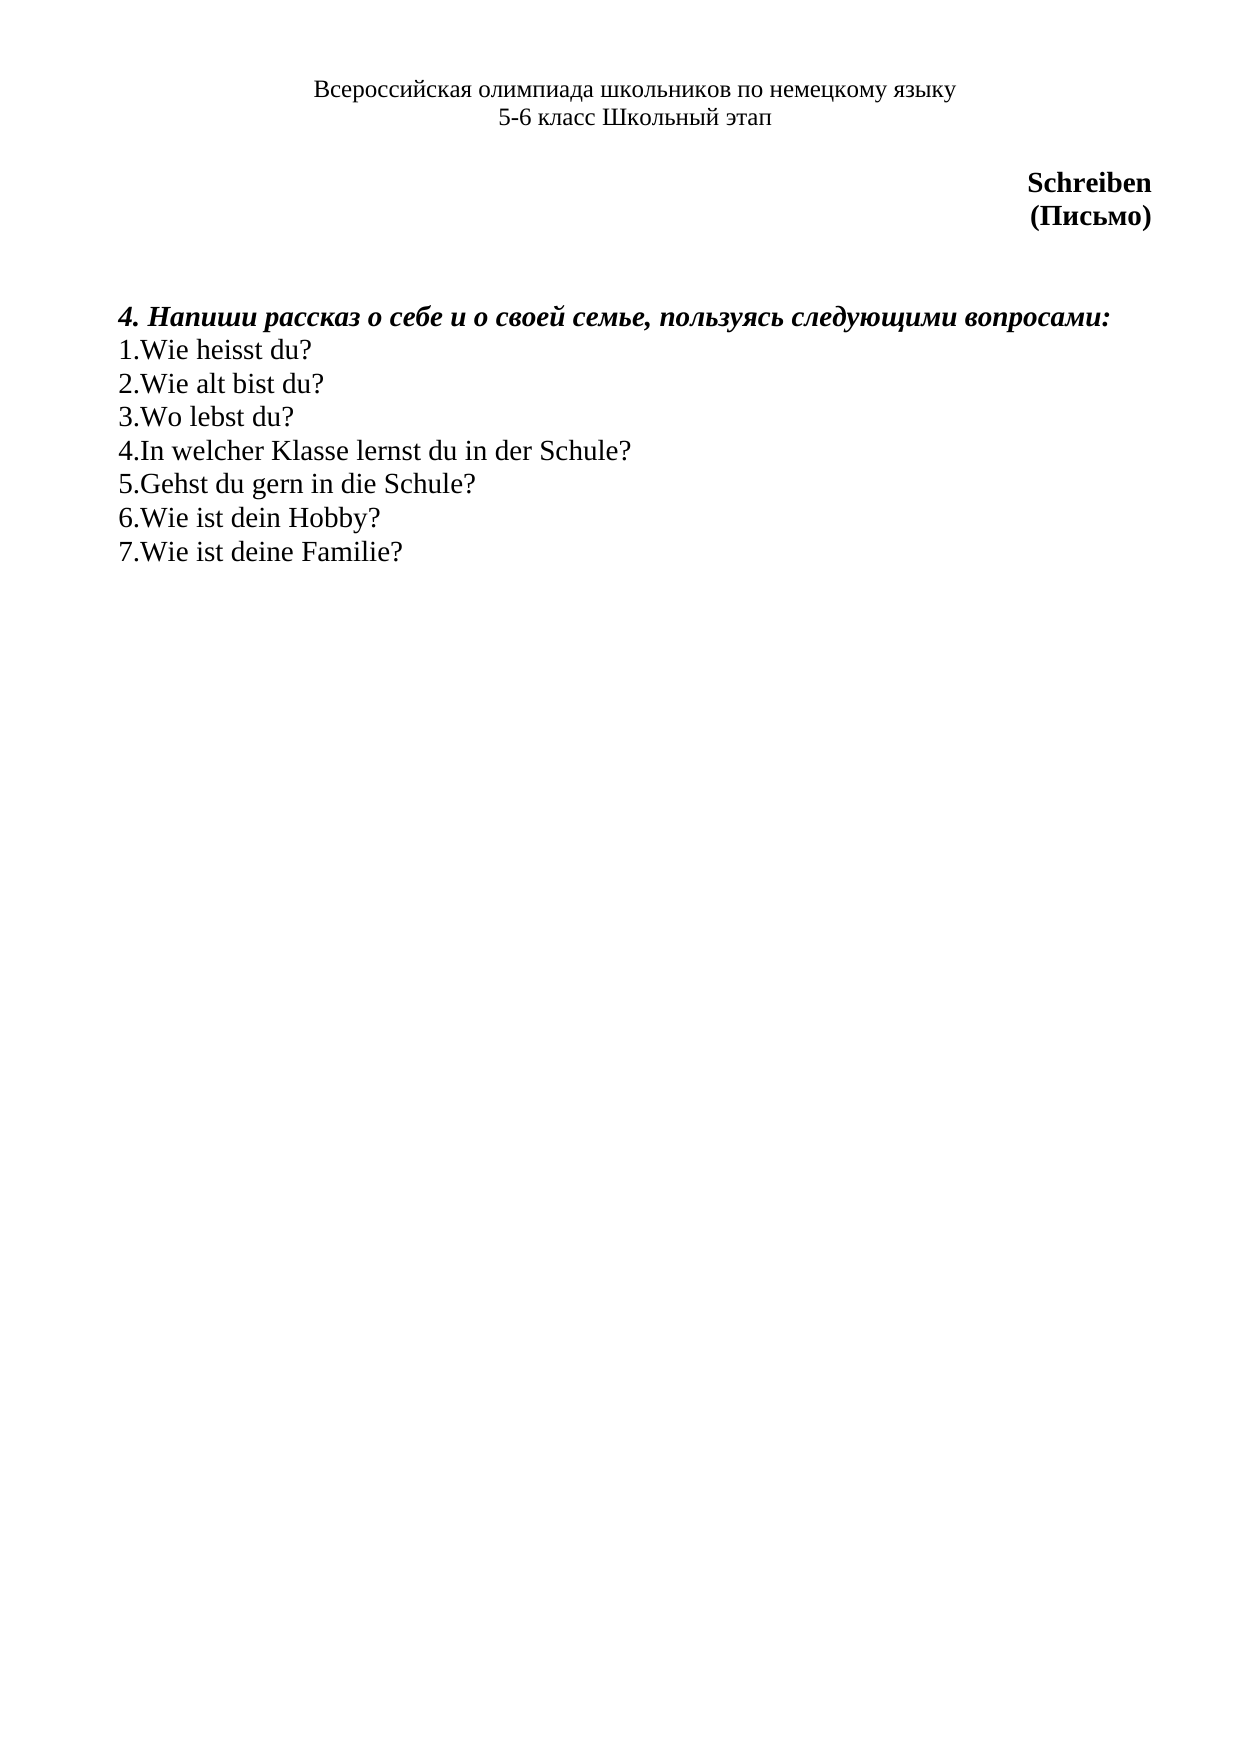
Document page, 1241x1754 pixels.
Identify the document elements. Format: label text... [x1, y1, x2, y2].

text 7.Wie ist deine Familie? [118, 534, 1152, 567]
text 3.Wo lebst du? [118, 399, 1152, 433]
text Schreiben [118, 165, 1152, 198]
text 1.Wie heisst du? [118, 332, 1152, 366]
text 4.In welcher Klasse lernst du in der Schule? [118, 433, 1152, 467]
text 6.Wie ist dein Hobby? [118, 500, 1152, 534]
text (Письмо) [156, 198, 1152, 232]
text 5.Gehst du gern in die Schule? [118, 467, 1152, 500]
text 4. Напиши рассказ о себе и о своей семье, пользуясь следующими вопросами: [118, 299, 1152, 332]
text 2.Wie alt bist du? [118, 366, 1152, 399]
